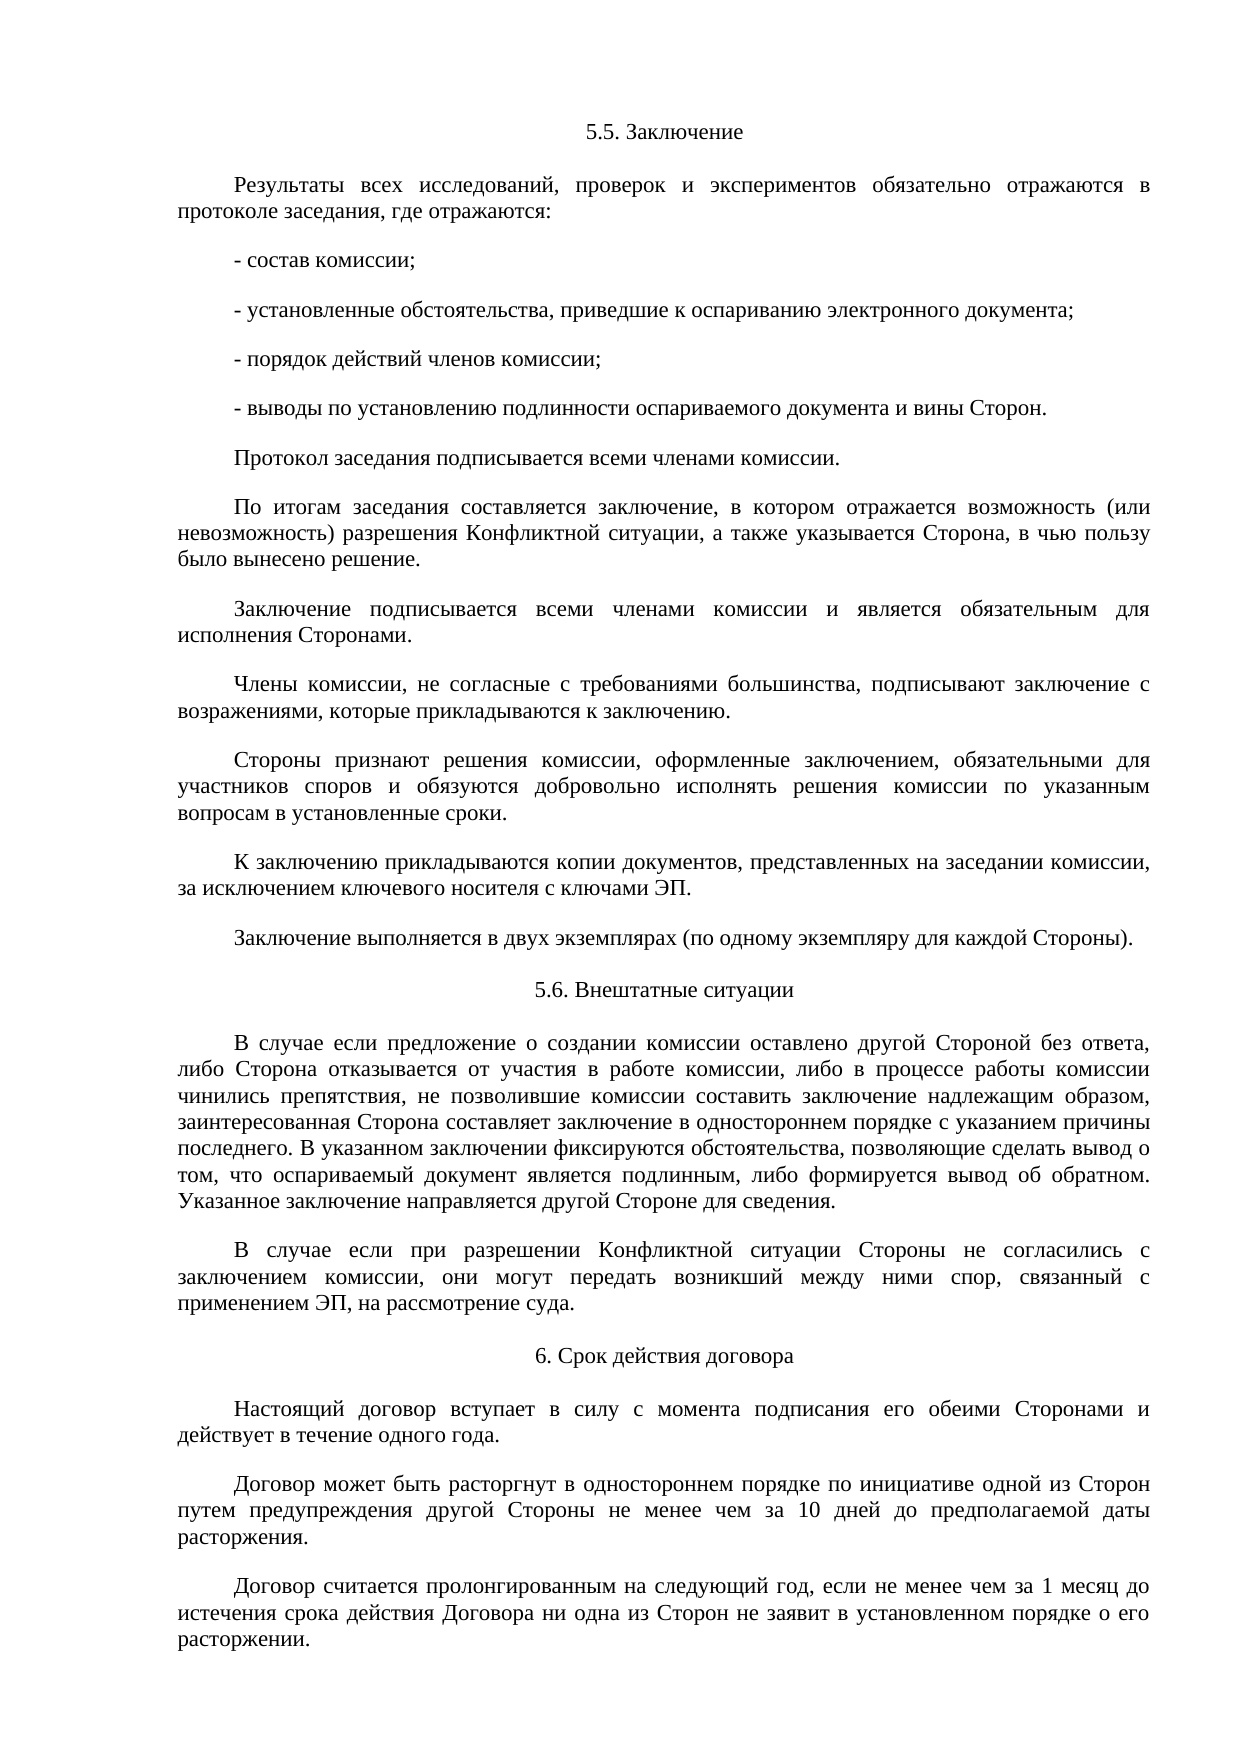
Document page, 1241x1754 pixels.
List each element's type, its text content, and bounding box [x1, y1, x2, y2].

text Заключение выполняется в двух экземплярах (по одному экземпляру для каждой Стороны). [177, 924, 1152, 950]
text - порядок действий членов комиссии; [177, 345, 1152, 371]
text 6. Срок действия договора [177, 1342, 1152, 1368]
text Стороны признают решения комиссии, оформленные заключением, обязательными для участников споров и обязуются добровольно исполнять решения комиссии по указанным вопросам в установленные сроки. [177, 746, 1152, 825]
text Договор считается пролонгированным на следующий год, если не менее чем за 1 месяц до истечения срока действия Договора ни одна из Сторон не заявит в установленном порядке о его расторжении. [177, 1572, 1152, 1651]
text В случае если при разрешении Конфликтной ситуации Стороны не согласились с заключением комиссии, они могут передать возникший между ними спор, связанный с применением ЭП, на рассмотрение суда. [177, 1236, 1152, 1316]
text По итогам заседания составляется заключение, в котором отражается возможность (или невозможность) разрешения Конфликтной ситуации, а также указывается Сторона, в чью пользу было вынесено решение. [177, 493, 1152, 572]
text Результаты всех исследований, проверок и экспериментов обязательно отражаются в протоколе заседания, где отражаются: [177, 171, 1152, 223]
text - установленные обстоятельства, приведшие к оспариванию электронного документа; [177, 296, 1152, 322]
text В случае если предложение о создании комиссии оставлено другой Стороной без ответа, либо Сторона отказывается от участия в работе комиссии, либо в процессе работы комиссии чинились препятствия, не позволившие комиссии составить заключение надлежащим образом, заинтересованная Сторона составляет заключение в одностороннем порядке с указанием причины последнего. В указанном заключении фиксируются обстоятельства, позволяющие сделать вывод о том, что оспариваемый документ является подлинным, либо формируется вывод об обратном. Указанное заключение направляется другой Стороне для сведения. [177, 1029, 1152, 1213]
text Настоящий договор вступает в силу с момента подписания его обеими Сторонами и действует в течение одного года. [177, 1394, 1152, 1447]
text - состав комиссии; [177, 246, 1152, 273]
text Члены комиссии, не согласные с требованиями большинства, подписывают заключение с возражениями, которые прикладываются к заключению. [177, 670, 1152, 723]
text Протокол заседания подписывается всеми членами комиссии. [177, 443, 1152, 470]
text 5.6. Внештатные ситуации [177, 976, 1152, 1003]
text Заключение подписывается всеми членами комиссии и является обязательным для исполнения Сторонами. [177, 595, 1152, 647]
text 5.5. Заключение [177, 118, 1152, 144]
text - выводы по установлению подлинности оспариваемого документа и вины Сторон. [177, 394, 1152, 421]
text Договор может быть расторгнут в одностороннем порядке по инициативе одной из Сторон путем предупреждения другой Стороны не менее чем за 10 дней до предполагаемой даты расторжения. [177, 1470, 1152, 1549]
text К заключению прикладываются копии документов, представленных на заседании комиссии, за исключением ключевого носителя с ключами ЭП. [177, 848, 1152, 901]
